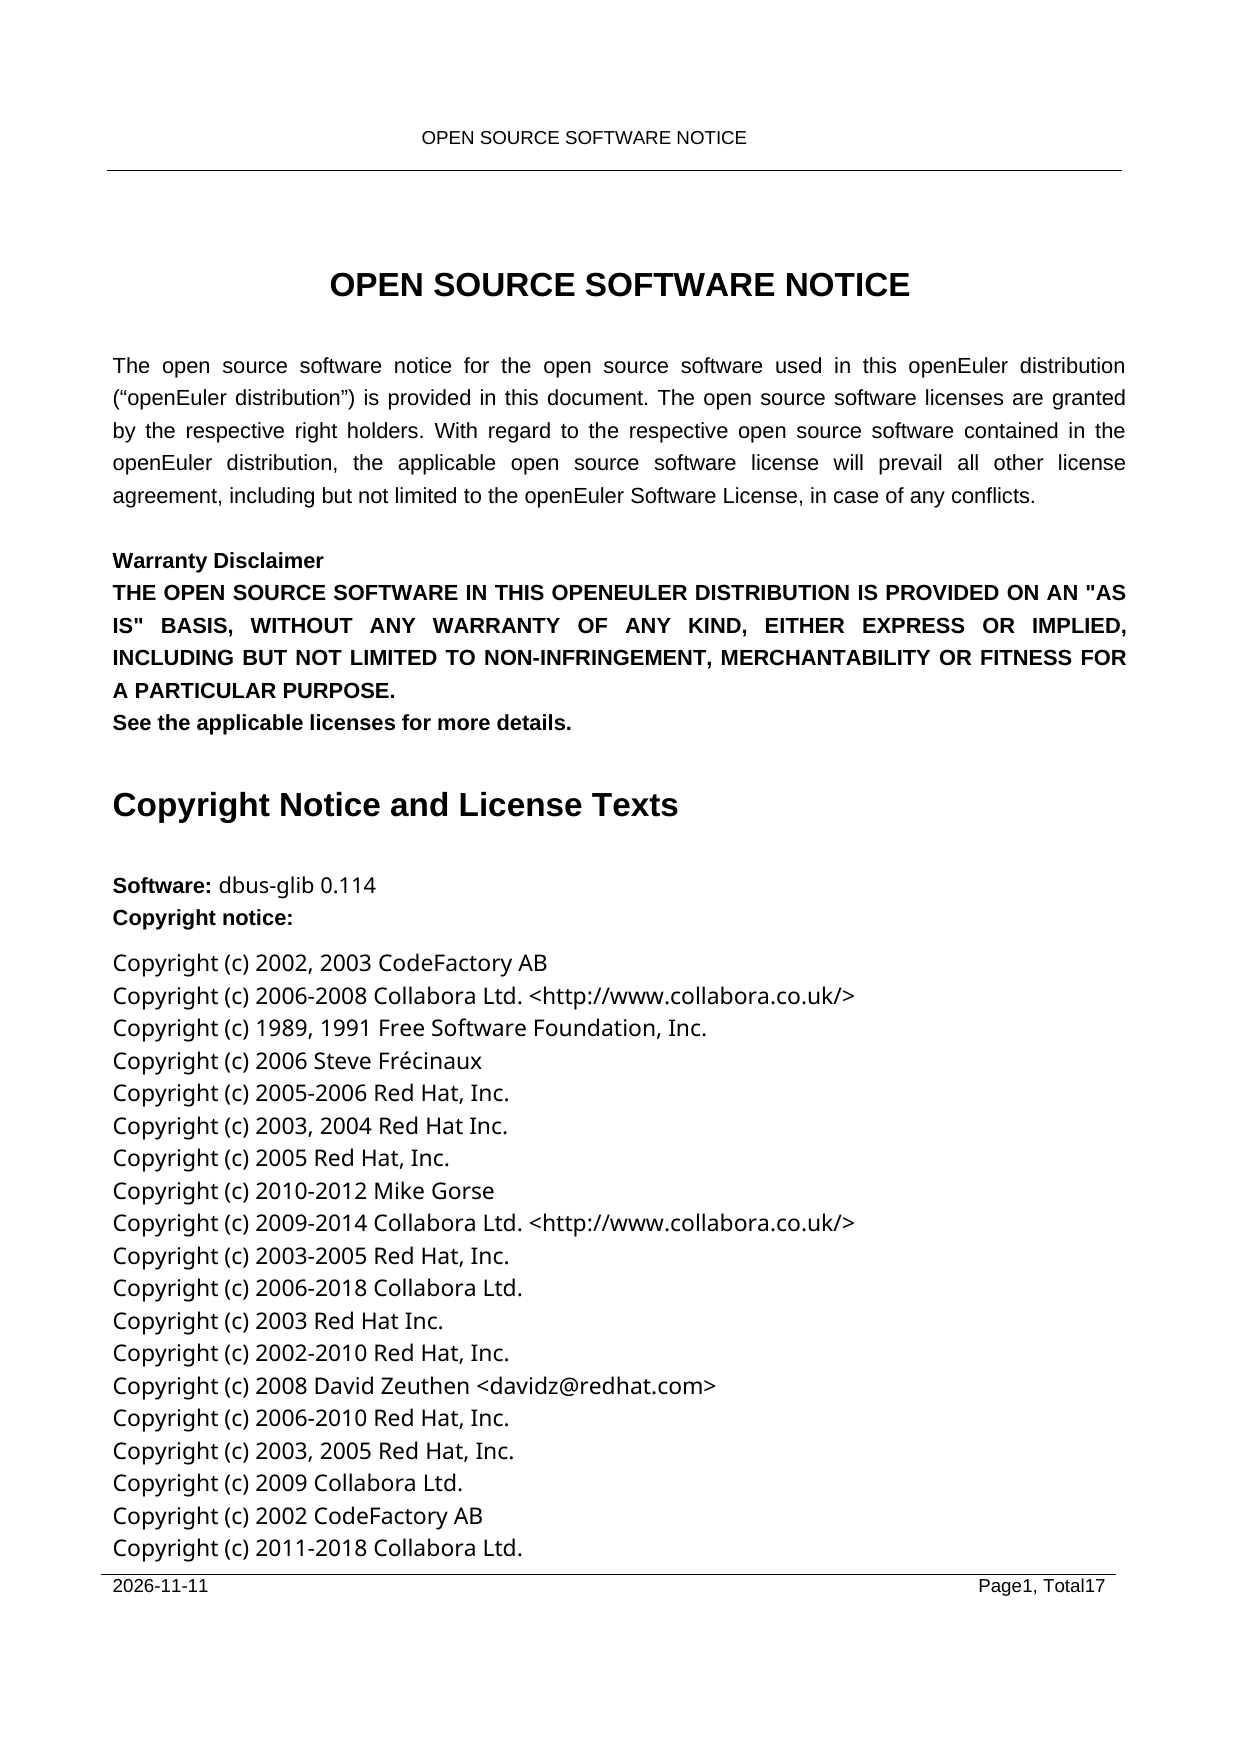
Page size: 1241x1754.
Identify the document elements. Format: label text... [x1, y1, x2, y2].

text Copyright notice: [112, 901, 1128, 934]
text THE OPEN SOURCE SOFTWARE IN THIS OPENEULER DISTRIBUTION IS PROVIDED ON AN "AS IS" BASIS, WITHOUT ANY WARRANTY OF ANY KIND, EITHER EXPRESS OR IMPLIED, INCLUDING BUT NOT LIMITED TO NON-INFRINGEMENT, MERCHANTABILITY OR FITNESS FOR A PARTICULAR PURPOSE. See the applicable licenses for more details. [112, 576, 1128, 739]
text Warranty Disclaimer [112, 544, 1128, 576]
text The open source software notice for the open source software used in this openEuler distribution (“openEuler distribution”) is provided in this document. The open source software licenses are granted by the respective right holders. With regard to the respective open source software contained in the openEuler distribution, the applicable open source software license will prevail all other license agreement, including but not limited to the openEuler Software License, in case of any conflicts. [112, 349, 1128, 511]
text Copyright Notice and License Texts [112, 771, 1128, 836]
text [112, 947, 1128, 1564]
title Software: dbus-glib 0.114 [112, 869, 1128, 901]
text OPEN SOURCE SOFTWARE NOTICE [112, 251, 1128, 316]
